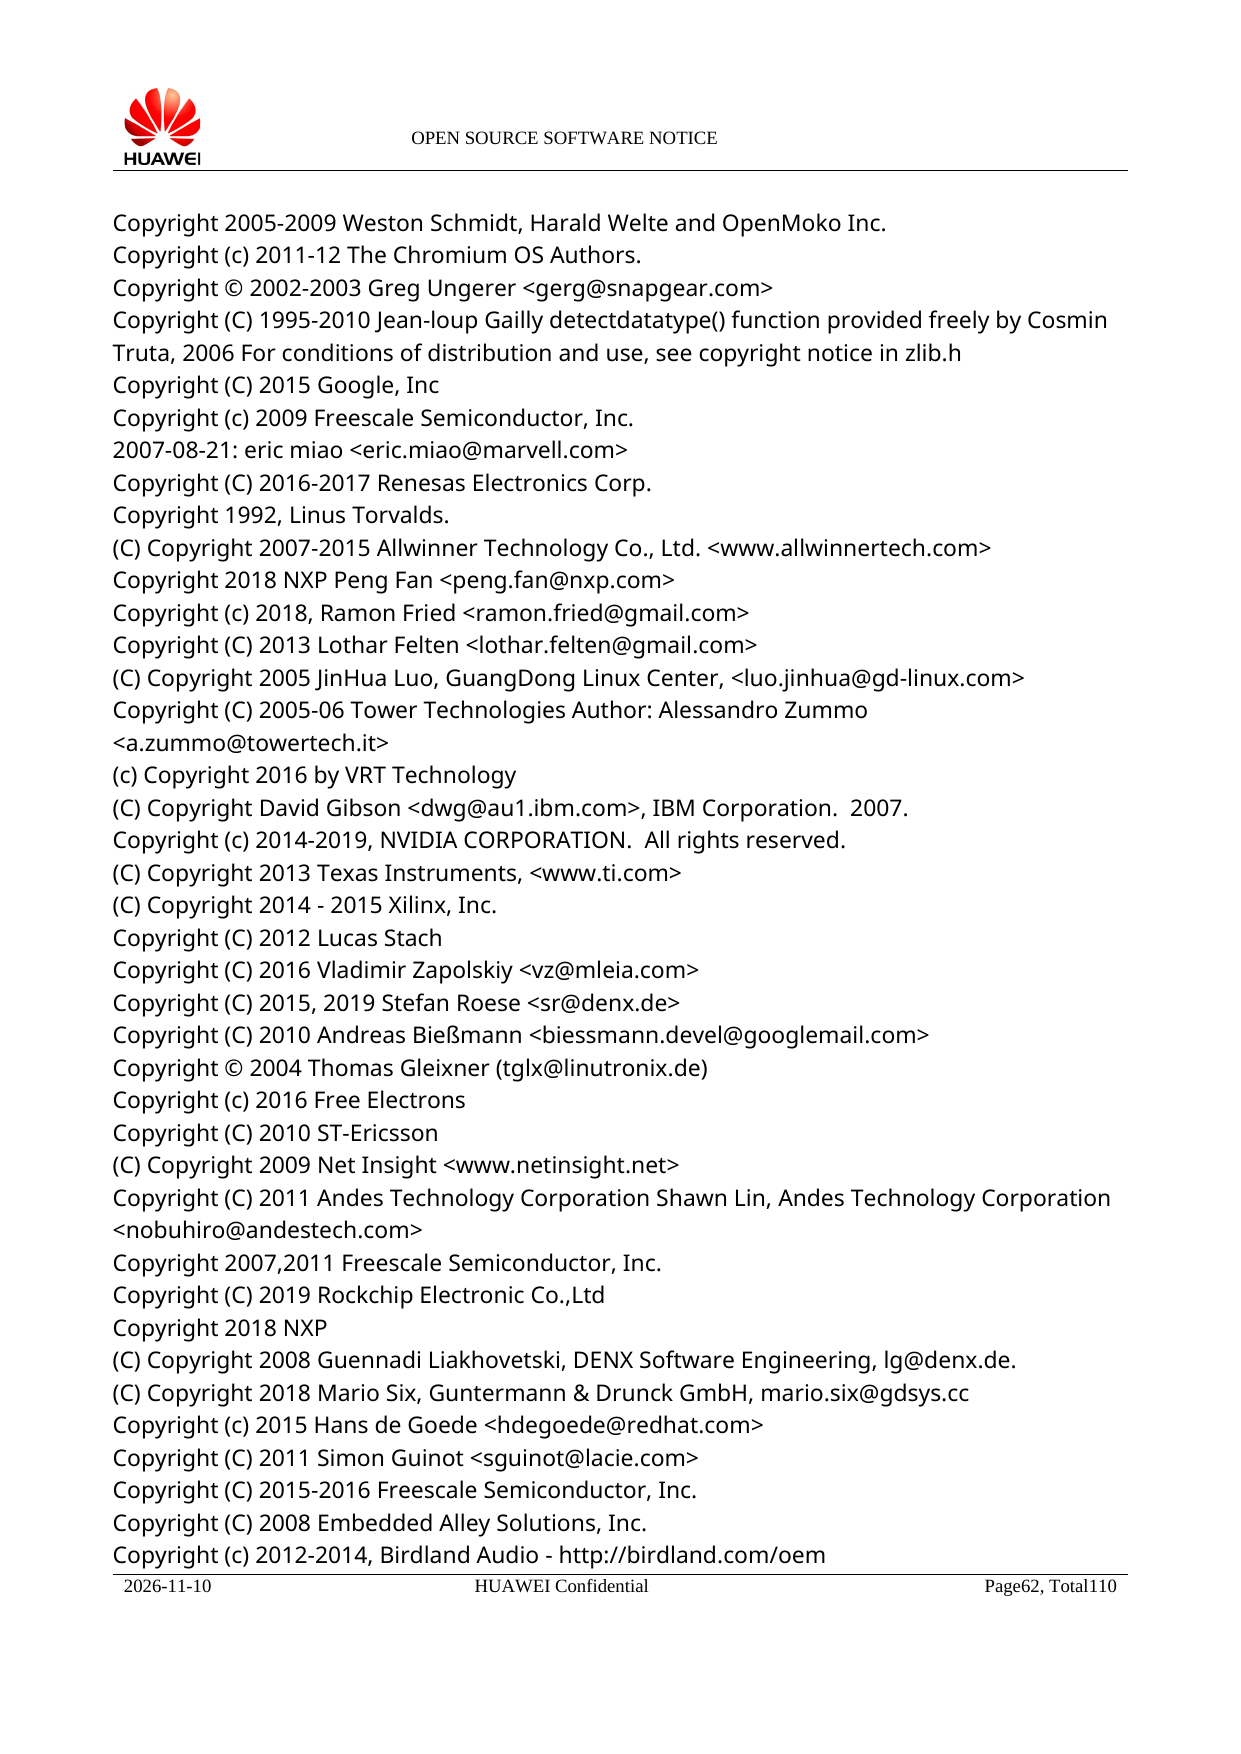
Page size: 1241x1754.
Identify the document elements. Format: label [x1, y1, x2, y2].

picture [124, 88, 201, 165]
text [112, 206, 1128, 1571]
